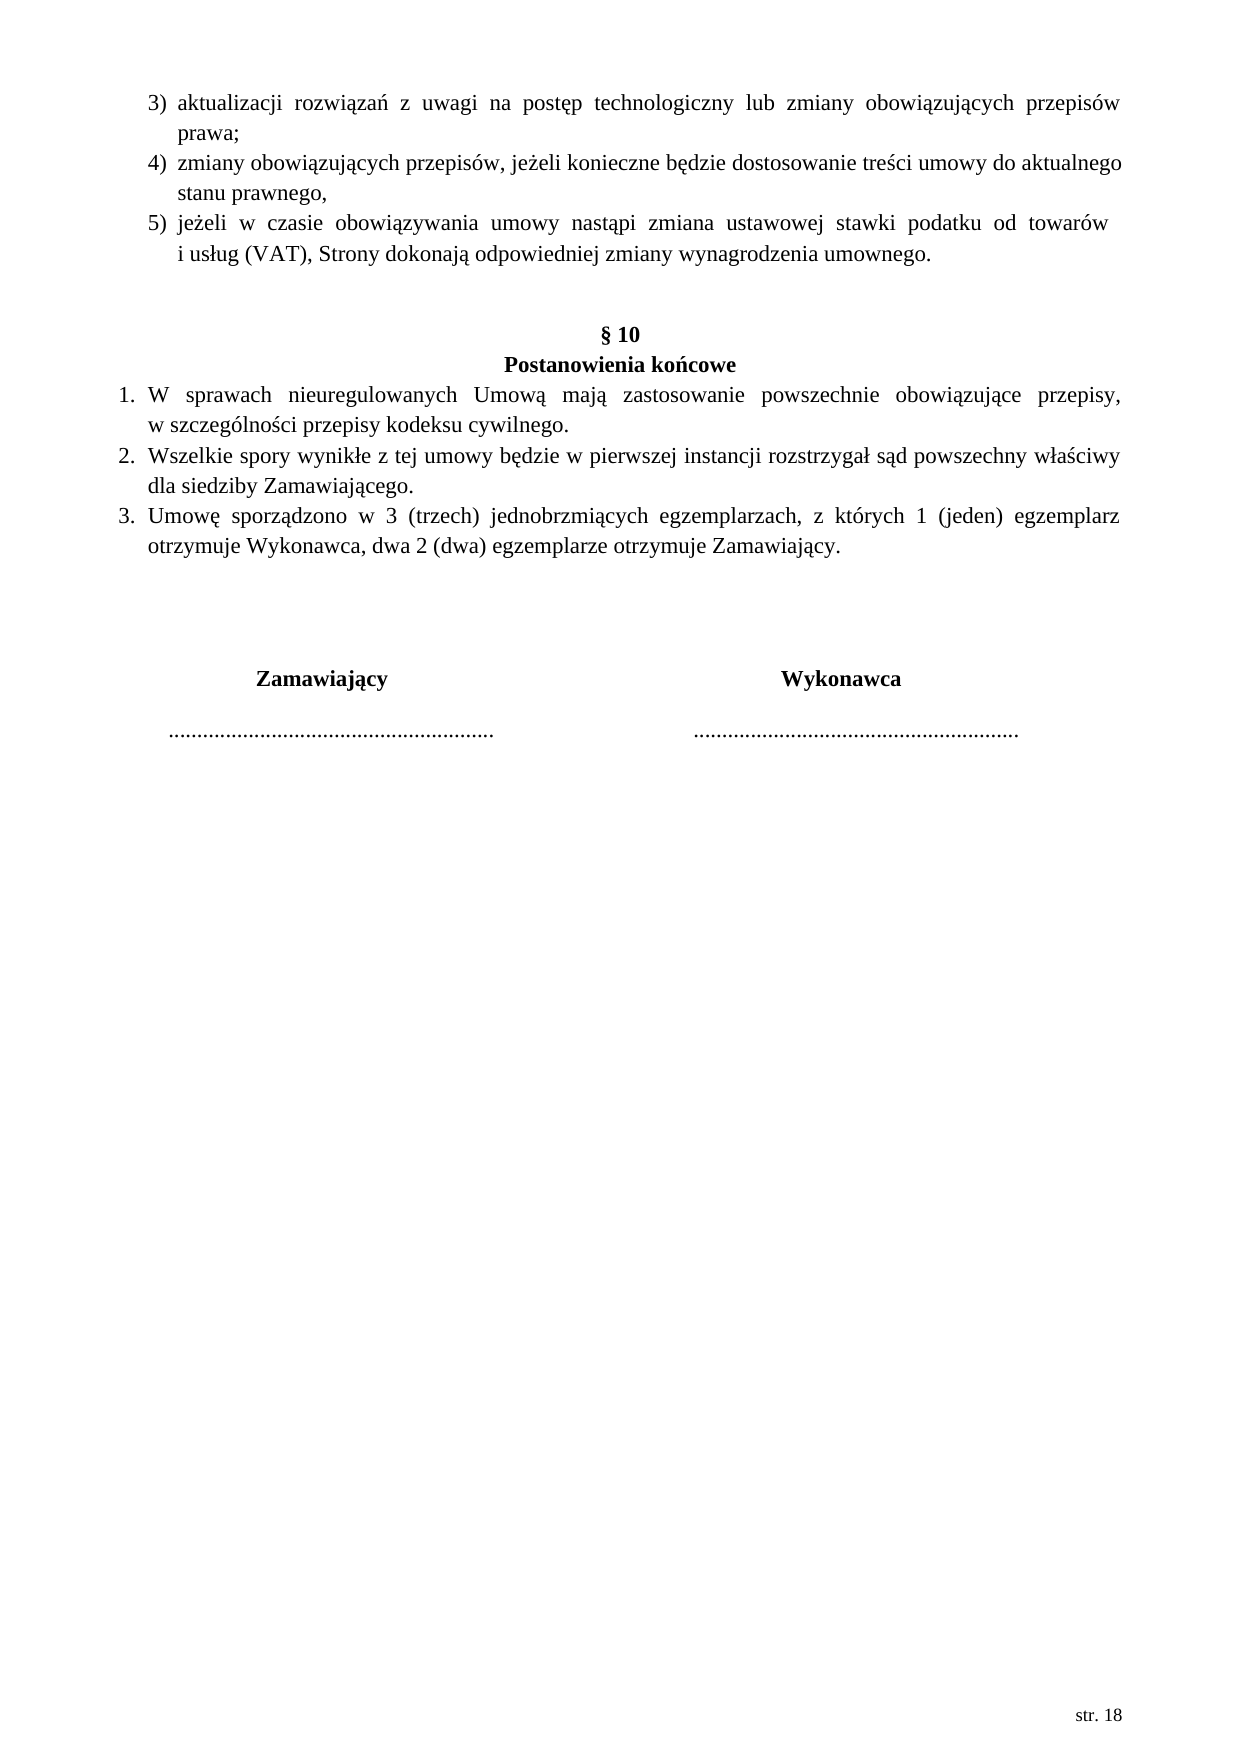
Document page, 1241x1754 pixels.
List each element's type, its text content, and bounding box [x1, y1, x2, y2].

text § 10 [118, 321, 1122, 347]
text Zamawiający Wykonawca [118, 665, 1122, 691]
list W sprawach nieuregulowanych Umową mają zastosowanie powszechnie obowiązujące przepisy, w szczególności przepisy kodeksu cywilnego. [118, 381, 1122, 438]
list Umowę sporządzono w 3 (trzech) jednobrzmiących egzemplarzach, z których 1 (jeden) egzemplarz otrzymuje Wykonawca, dwa 2 (dwa) egzemplarze otrzymuje Zamawiający. [118, 502, 1122, 559]
text 4) zmiany obowiązujących przepisów, jeżeli konieczne będzie dostosowanie treści umowy do aktualnego stanu prawnego, [148, 149, 1122, 206]
text 3) aktualizacji rozwiązań z uwagi na postęp technologiczny lub zmiany obowiązujących przepisów prawa; [148, 89, 1122, 145]
text 5) jeżeli w czasie obowiązywania umowy nastąpi zmiana ustawowej stawki podatku od towarów i usług (VAT), Strony dokonają odpowiedniej zmiany wynagrodzenia umownego. [148, 209, 1122, 266]
text ......................................................... ......................................................... [118, 716, 1122, 742]
list Wszelkie spory wynikłe z tej umowy będzie w pierwszej instancji rozstrzygał sąd powszechny właściwy dla siedziby Zamawiającego. [118, 442, 1122, 498]
text Postanowienia końcowe [118, 351, 1122, 377]
